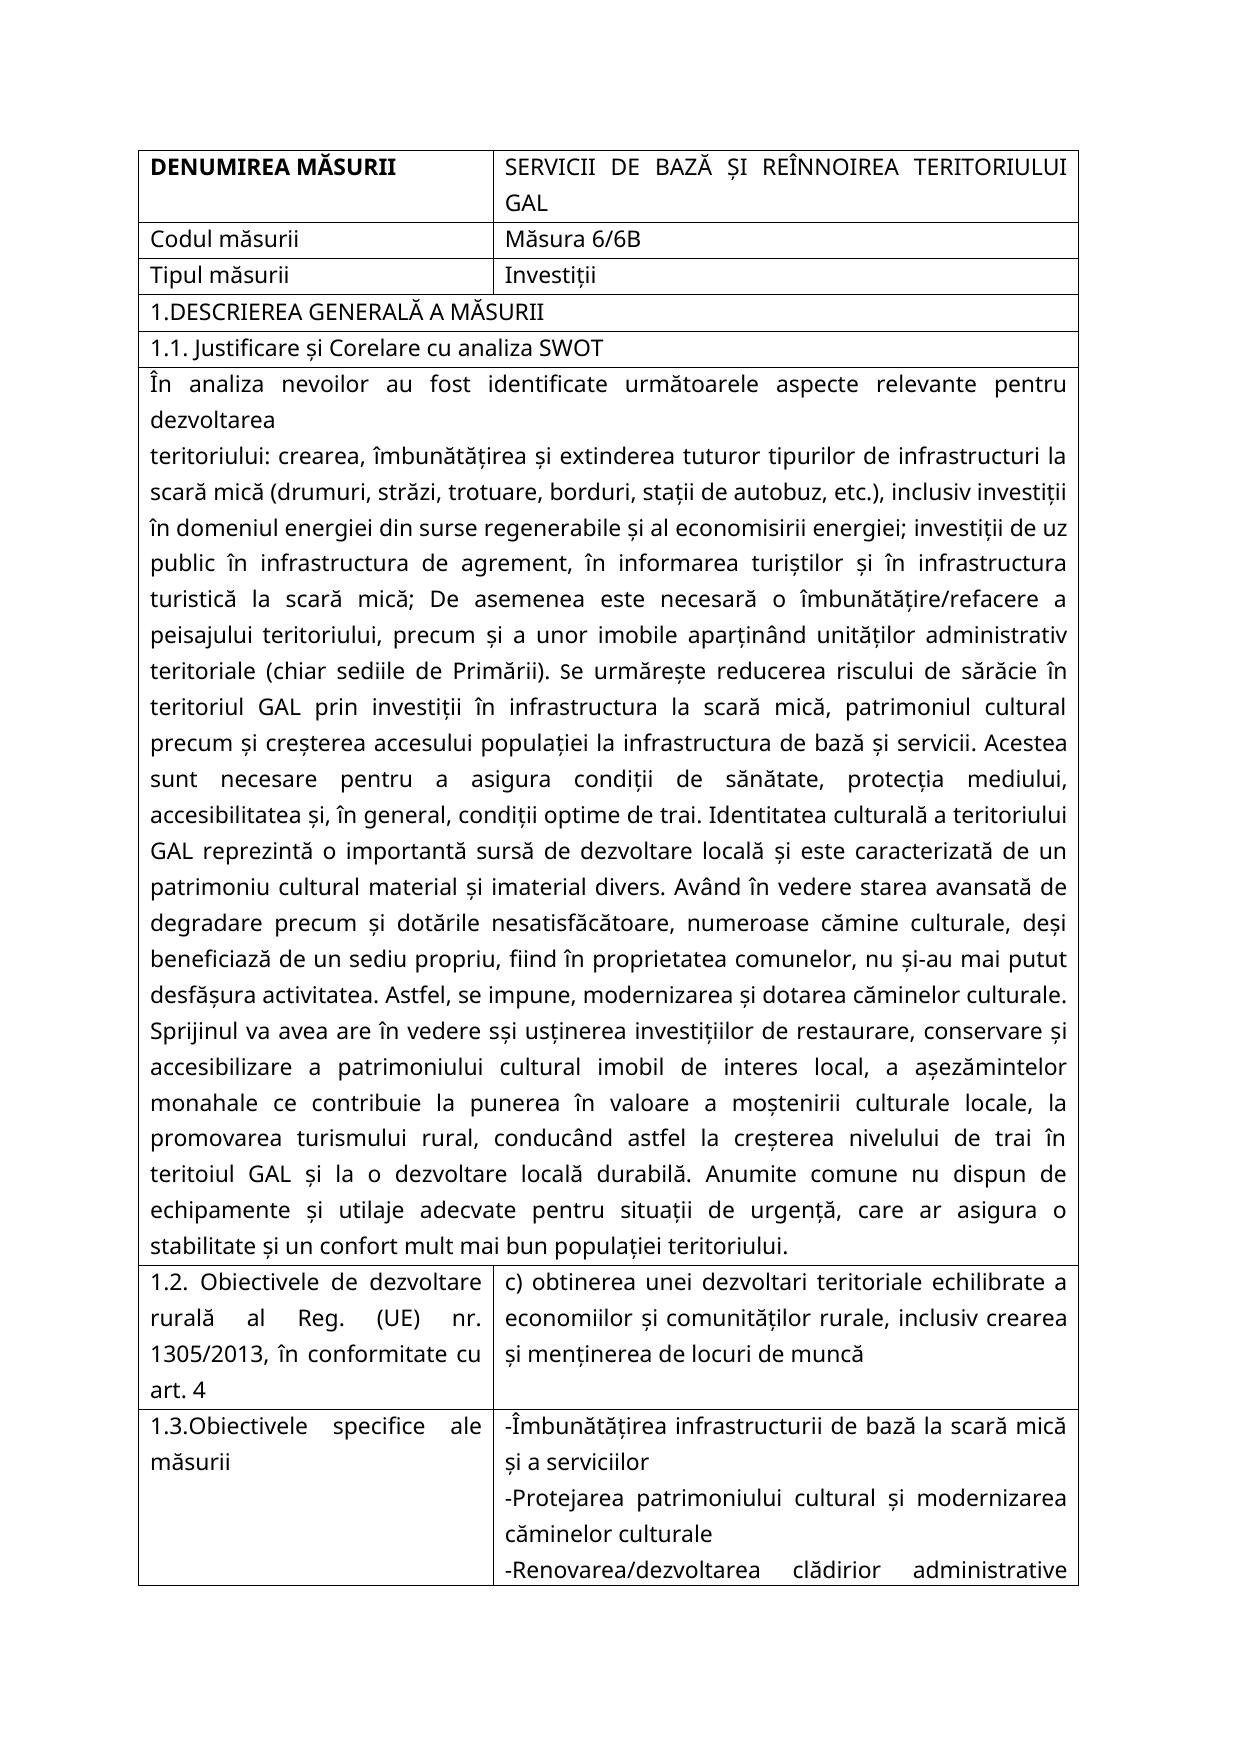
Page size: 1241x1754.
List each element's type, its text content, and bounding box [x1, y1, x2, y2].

table_cell Măsura 6/6B [494, 223, 1078, 258]
table_cell Investiţii [494, 259, 1078, 294]
table_cell 1.DESCRIEREA GENERALĂ A MĂSURII [139, 295, 1078, 331]
table_cell 1.1. Justificare și Corelare cu analiza SWOT [139, 332, 1078, 367]
table_header DENUMIREA MĂSURII [139, 151, 493, 222]
table_cell În analiza nevoilor au fost identificate următoarele aspecte relevante pentru dezvoltarea teritoriului: crearea, îmbunătățirea și extinderea tuturor tipurilor de infrastructuri la scară mică (drumuri, străzi, trotuare, borduri, staţii de autobuz, etc.), inclusiv investiţii în domeniul energiei din surse regenerabile și al economisirii energiei; investiții de uz public în infrastructura de agrement, în informarea turiștilor și în infrastructura turistică la scară mică; De asemenea este necesară o îmbunătăţire/refacere a peisajului teritoriului, precum şi a unor imobile aparţinând unităţilor administrativ teritoriale (chiar sediile de Primării). Se urmărește reducerea riscului de sărăcie în teritoriul GAL prin investiții în infrastructura la scară mică, patrimoniul cultural precum și creșterea accesului populației la infrastructura de bază și servicii. Acestea sunt necesare pentru a asigura condiții de sănătate, protecția mediului, accesibilitatea și, în general, condiții optime de trai. Identitatea culturală a teritoriului GAL reprezintă o importantă sursă de dezvoltare locală şi este caracterizată de un patrimoniu cultural material și imaterial divers. Având în vedere starea avansată de degradare precum și dotările nesatisfăcătoare, numeroase cămine culturale, deși beneficiază de un sediu propriu, fiind în proprietatea comunelor, nu şi-au mai putut desfăşura activitatea. Astfel, se impune, modernizarea și dotarea căminelor culturale. Sprijinul va avea are în vedere sşi usținerea investițiilor de restaurare, conservare și accesibilizare a patrimoniului cultural imobil de interes local, a așezămintelor monahale ce contribuie la punerea în valoare a moștenirii culturale locale, la promovarea turismului rural, conducând astfel la creșterea nivelului de trai în teritoiul GAL şi la o dezvoltare locală durabilă. Anumite comune nu dispun de echipamente şi utilaje adecvate pentru situaţii de urgenţă, care ar asigura o stabilitate şi un confort mult mai bun populaţiei teritoriului. [139, 368, 1078, 1265]
table_cell 1.2. Obiectivele de dezvoltare rurală al Reg. (UE) nr. 1305/2013, în conformitate cu art. 4 [139, 1266, 493, 1409]
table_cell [494, 1410, 1078, 1585]
table_cell c) obtinerea unei dezvoltari teritoriale echilibrate a economiilor şi comunităţilor rurale, inclusiv crearea şi menţinerea de locuri de muncă [494, 1266, 1078, 1409]
table_header SERVICII DE BAZĂ ȘI REÎNNOIREA TERITORIULUI GAL [494, 151, 1078, 222]
table_cell Tipul măsurii [139, 259, 493, 294]
table_cell Codul măsurii [139, 223, 493, 258]
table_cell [139, 1410, 493, 1585]
